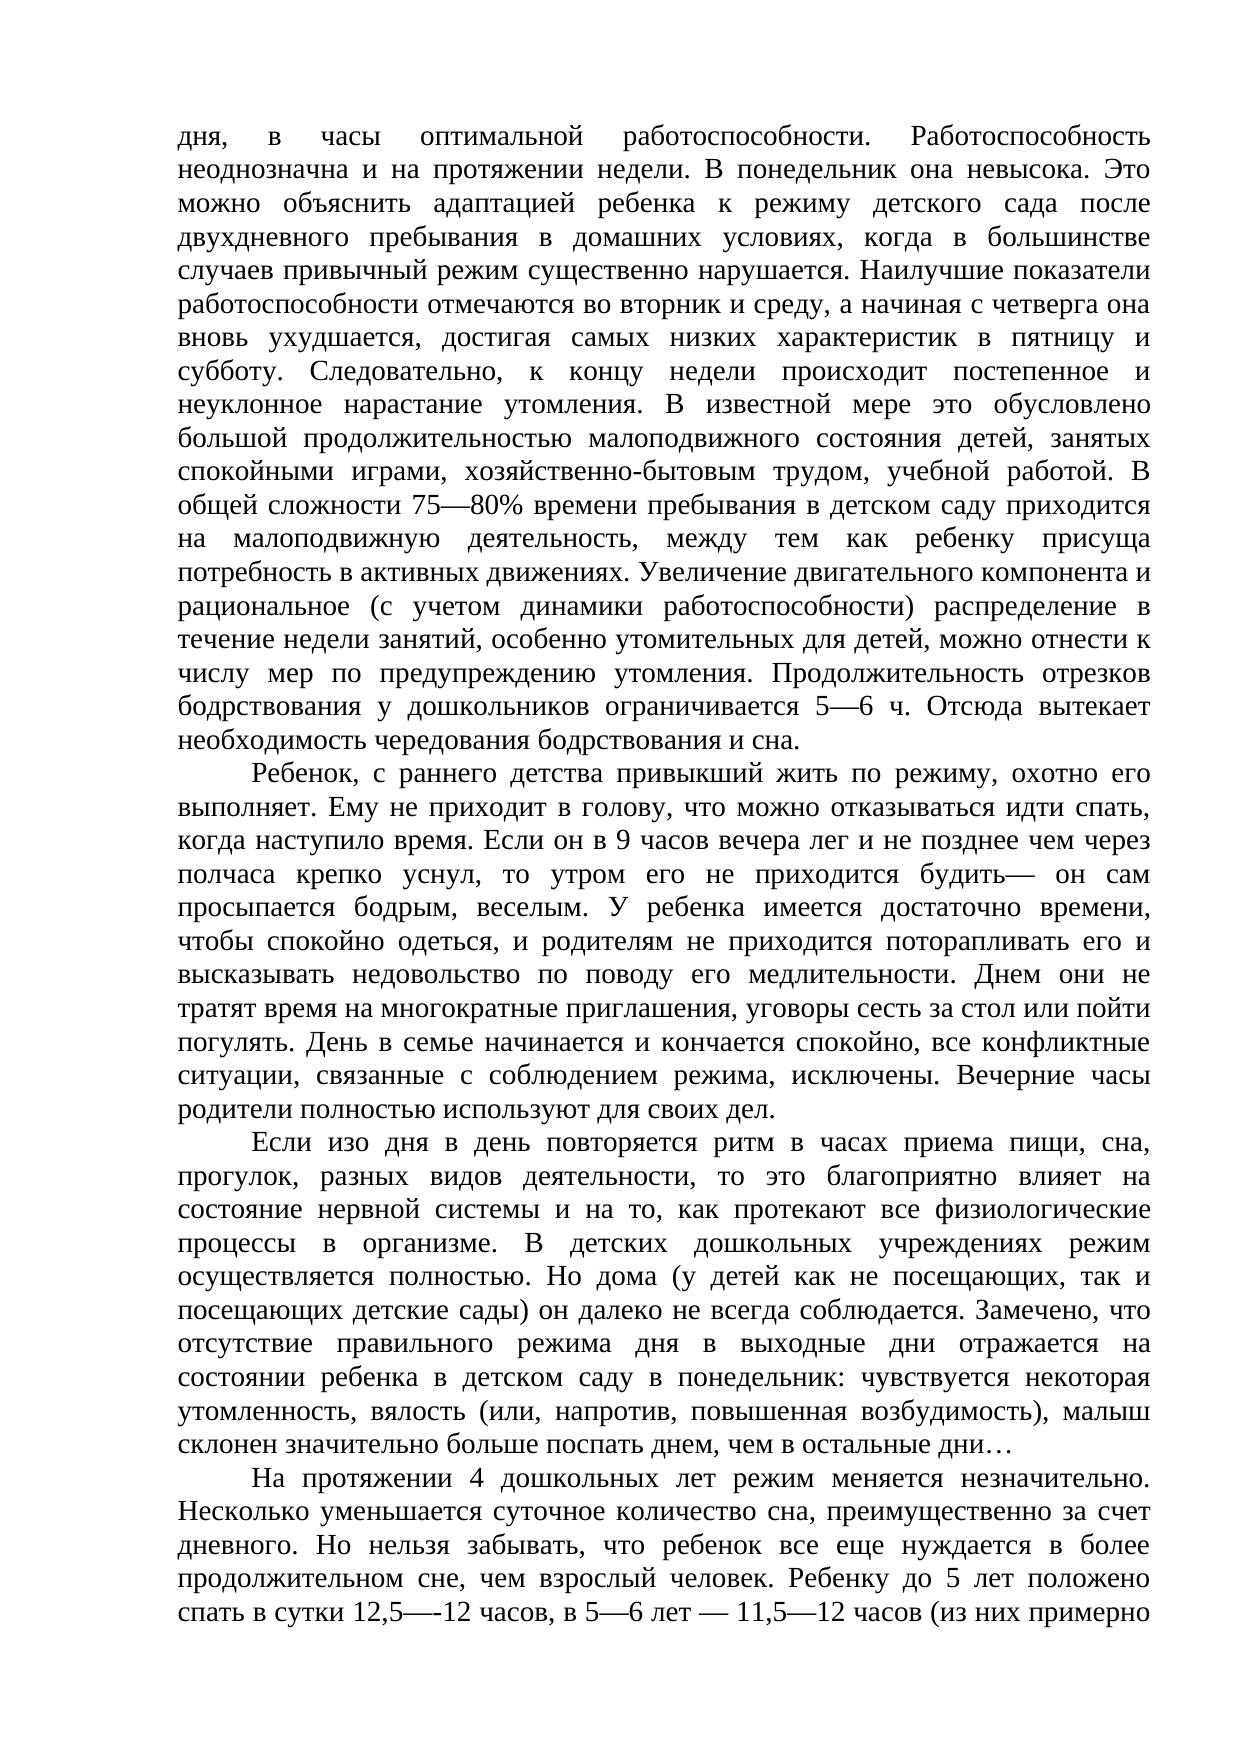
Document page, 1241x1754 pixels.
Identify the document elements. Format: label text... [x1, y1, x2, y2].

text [177, 1460, 1152, 1627]
text Если изо дня в день повторяется ритм в часах приема пищи, сна, прогулок, разных видов деятельности, то это благоприятно влияет на состояние нервной системы и на то, как протекают все физиологические процессы в организме. В детских дошкольных учреждениях режим осуществляется полностью. Но дома (у детей как не посещающих, так и посещающих детские сады) он далеко не всегда соблюдается. Замечено, что отсутствие правильного режима дня в выходные дни отражается на состоянии ребенка в детском саду в понедельник: чувствуется некоторая утомленность, вялость (или, напротив, повышенная возбудимость), малыш склонен значительно больше поспать днем, чем в остальные дни… [177, 1124, 1152, 1460]
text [177, 118, 1152, 755]
text Ребенок, с раннего детства привыкший жить по режиму, охотно его выполняет. Ему не приходит в голову, что можно отказываться идти спать, когда наступило время. Если он в 9 часов вечера лег и не позднее чем через полчаса крепко уснул, то утром его не приходится будить— он сам просыпается бодрым, веселым. У ребенка имеется достаточно времени, чтобы спокойно одеться, и родителям не приходится поторапливать его и высказывать недовольство по поводу его медлительности. Днем они не тратят время на многократные приглашения, уговоры сесть за стол или пойти погулять. День в семье начинается и кончается спокойно, все конфликтные ситуации, связанные с соблюдением режима, исключены. Вечерние часы родители полностью используют для своих дел. [177, 755, 1152, 1124]
